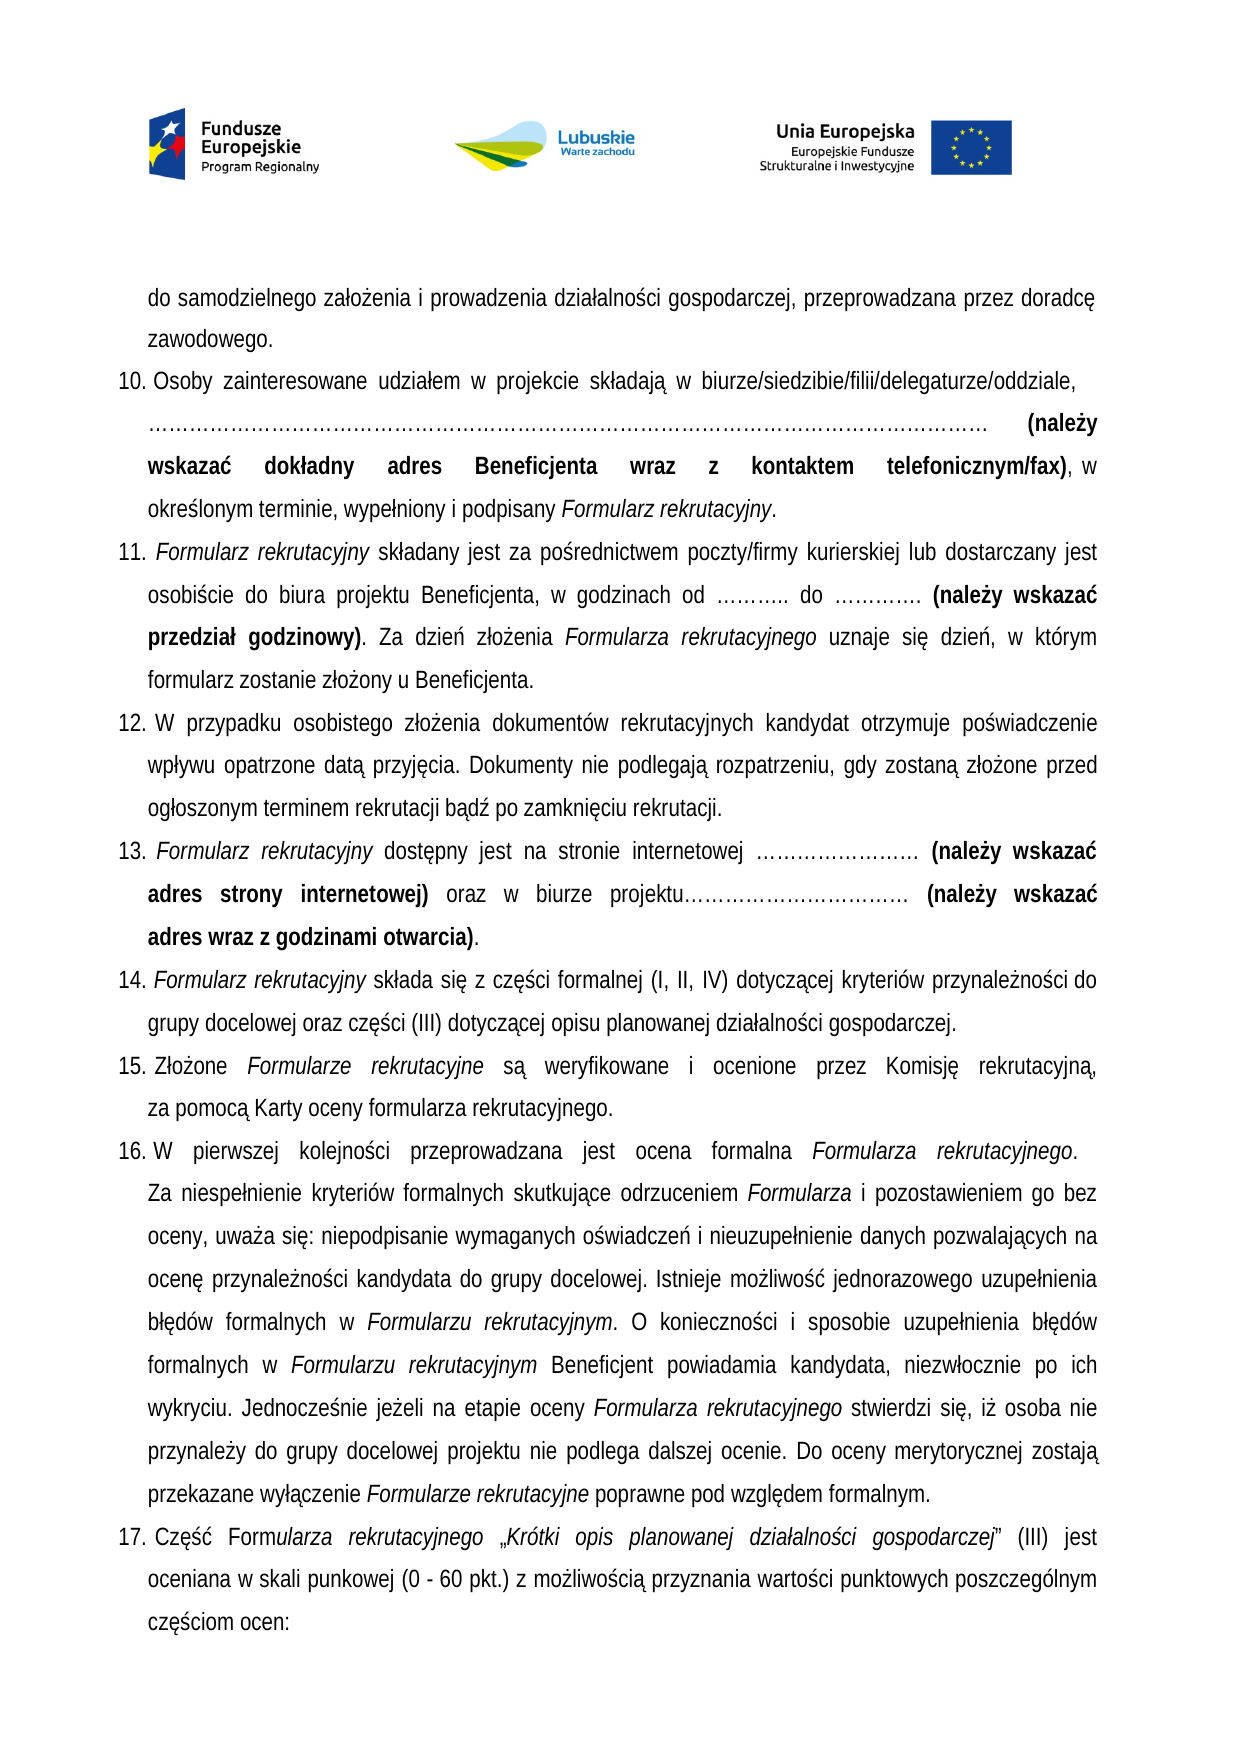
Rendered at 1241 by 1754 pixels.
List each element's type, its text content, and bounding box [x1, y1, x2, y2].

text zawodowego. [148, 324, 278, 353]
text 17. Część Formularza rekrutacyjnego „Krótki opis planowanej działalności gospodarczej” (III) jest oceniana w skali punkowej (0 - 60 pkt.) z możliwością przyznania wartości punktowych poszczególnym częściom ocen: [118, 1522, 1097, 1636]
text …………………………………………………………………………………………………………… (należy wskazać dokładny adres Beneficjenta wraz z kontaktem telefonicznym/fax), w określonym terminie, wypełniony i podpisany Formularz rekrutacyjny. [148, 408, 1097, 522]
text 14. Formularz rekrutacyjny składa się z części formalnej (I, II, IV) dotyczącej kryteriów przynależności do grupy docelowej oraz części (III) dotyczącej opisu planowanej działalności gospodarczej. [118, 965, 1097, 1036]
picture [106, 73, 1052, 217]
text 11. Formularz rekrutacyjny składany jest za pośrednictwem poczty/firmy kurierskiej lub dostarczany jest osobiście do biura projektu Beneficjenta, w godzinach od ……….. do …………. (należy wskazać przedział godzinowy). Za dzień złożenia Formularza rekrutacyjnego uznaje się dzień, w którym formularz zostanie złożony u Beneficjenta. [118, 537, 1097, 693]
text 13. Formularz rekrutacyjny dostępny jest na stronie internetowej …………………… (należy wskazać adres strony internetowej) oraz w biurze projektu…………………………… (należy wskazać adres wraz z godzinami otwarcia). [118, 836, 1097, 951]
text 12. W przypadku osobistego złożenia dokumentów rekrutacyjnych kandydat otrzymuje poświadczenie wpływu opatrzone datą przyjęcia. Dokumenty nie podlegają rozpatrzeniu, gdy zostaną złożone przed ogłoszonym terminem rekrutacji bądź po zamknięciu rekrutacji. [118, 708, 1097, 822]
text 16. W pierwszej kolejności przeprowadzana jest ocena formalna Formularza rekrutacyjnego. [118, 1136, 1109, 1165]
text do samodzielnego założenia i prowadzenia działalności gospodarczej, przeprowadzana przez doradcę [148, 283, 1097, 311]
text Za niespełnienie kryteriów formalnych skutkujące odrzuceniem Formularza i pozostawieniem go bez oceny, uważa się: niepodpisanie wymaganych oświadczeń i nieuzupełnienie danych pozwalających na ocenę przynależności kandydata do grupy docelowej. Istnieje możliwość jednorazowego uzupełnienia błędów formalnych w Formularzu rekrutacyjnym. O konieczności i sposobie uzupełnienia błędów formalnych w Formularzu rekrutacyjnym Beneficjent powiadamia kandydata, niezwłocznie po ich wykryciu. Jednocześnie jeżeli na etapie oceny Formularza rekrutacyjnego stwierdzi się, iż osoba nie przynależy do grupy docelowej projektu nie podlega dalszej ocenie. Do oceny merytorycznej zostają przekazane wyłączenie Formularze rekrutacyjne poprawne pod względem formalnym. [148, 1178, 1097, 1507]
text 15. Złożone Formularze rekrutacyjne są weryfikowane i ocenione przez Komisję rekrutacyjną, za pomocą Karty oceny formularza rekrutacyjnego. [118, 1051, 1097, 1122]
text 10. Osoby zainteresowane udziałem w projekcie składają w biurze/siedzibie/filii/delegaturze/oddziale, [118, 366, 1109, 395]
